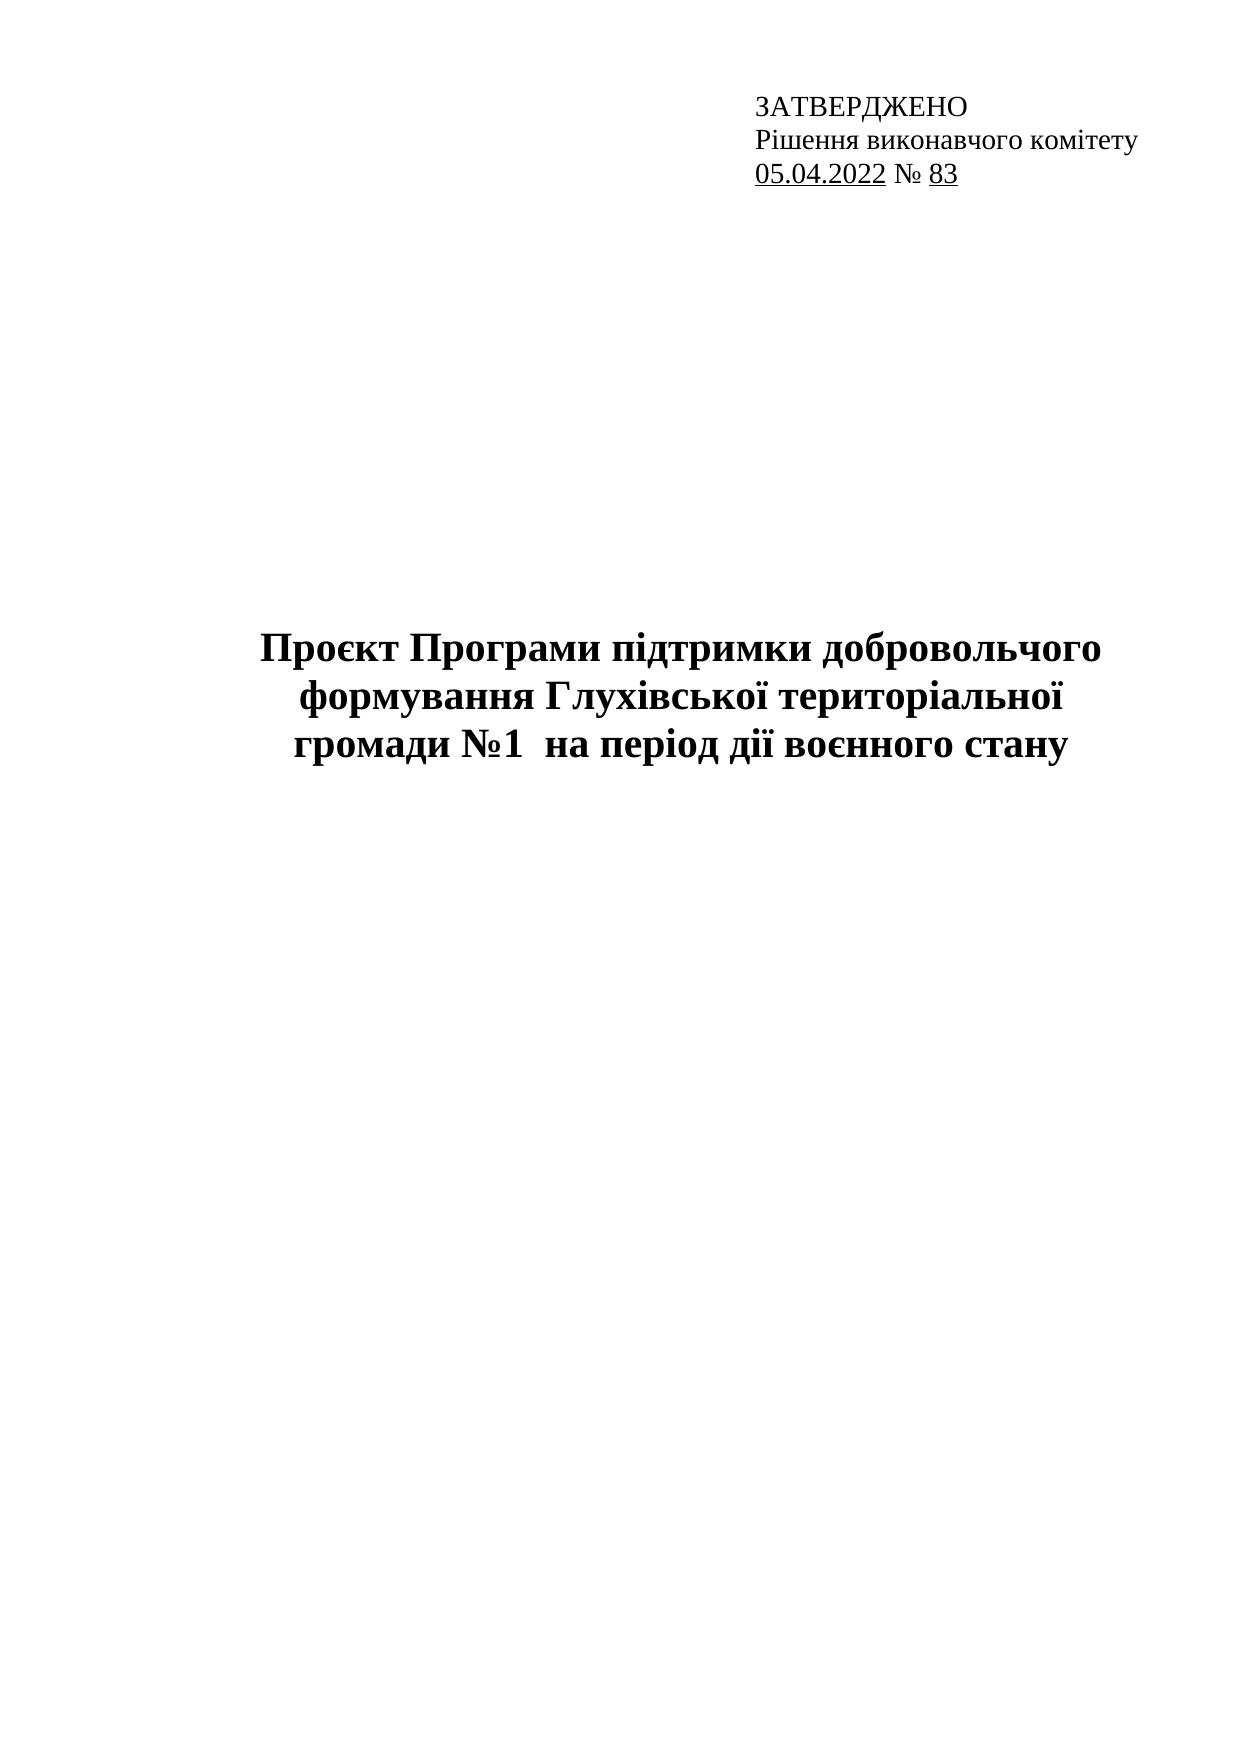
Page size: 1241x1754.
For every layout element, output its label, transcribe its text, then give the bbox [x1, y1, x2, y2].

subtitle 05.04.2022 № 83 [215, 156, 1147, 189]
subtitle ЗАТВЕРДЖЕНО [215, 89, 1147, 122]
subtitle Проєкт Програми підтримки добровольчого формування Глухівської територіальної громади №1 на період дії воєнного стану [215, 623, 1147, 767]
subtitle Рішення виконавчого комітету [215, 122, 1147, 156]
